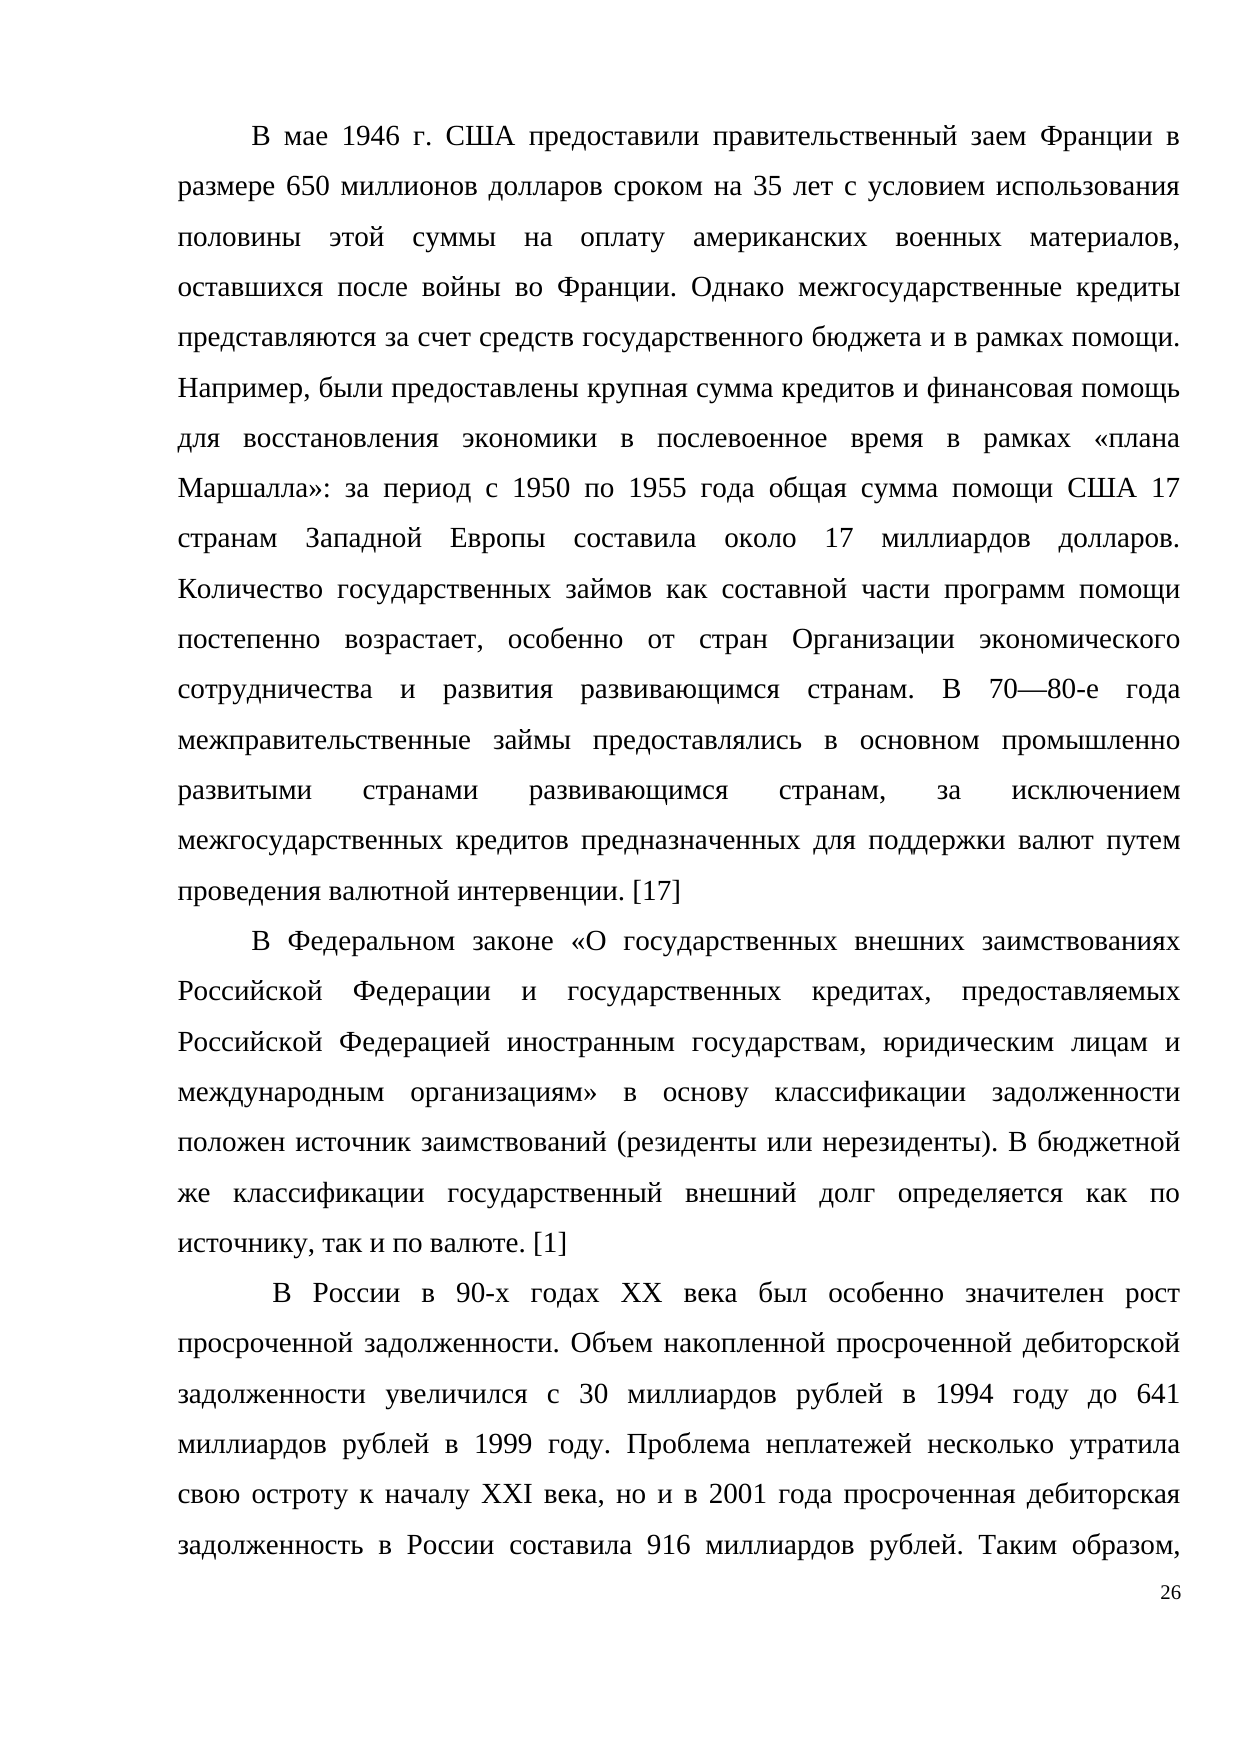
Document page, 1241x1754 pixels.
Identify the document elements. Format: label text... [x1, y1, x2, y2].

text В мае 1946 г. США предоставили правительственный заем Франции в размере 650 миллионов долларов сроком на 35 лет с условием использования половины этой суммы на оплату американских военных материалов, оставшихся после войны во Франции. Однако межгосударственные кредиты представляются за счет средств государственного бюджета и в рамках помощи. Например, были предоставлены крупная сумма кредитов и финансовая помощь для восстановления экономики в послевоенное время в рамках «плана Маршалла»: за период с 1950 по 1955 года общая сумма помощи США 17 странам Западной Европы составила около 17 миллиардов долларов. Количество государственных займов как составной части программ помощи постепенно возрастает, особенно от стран Организации экономического сотрудничества и развития развивающимся странам. В 70—80-е года межправительственные займы предоставлялись в основном промышленно развитыми странами развивающимся странам, за исключением межгосударственных кредитов предназначенных для поддержки валют путем проведения валютной интервенции. [17] [177, 118, 1181, 906]
text В Федеральном законе «О государственных внешних заимствованиях Российской Федерации и государственных кредитах, предоставляемых Российской Федерацией иностранным государствам, юридическим лицам и международным организациям» в основу классификации задолженности положен источник заимствований (резиденты или нерезиденты). В бюджетной же классификации государственный внешний долг определяется как по источнику, так и по валюте. [1] [177, 923, 1181, 1258]
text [177, 1275, 1181, 1560]
